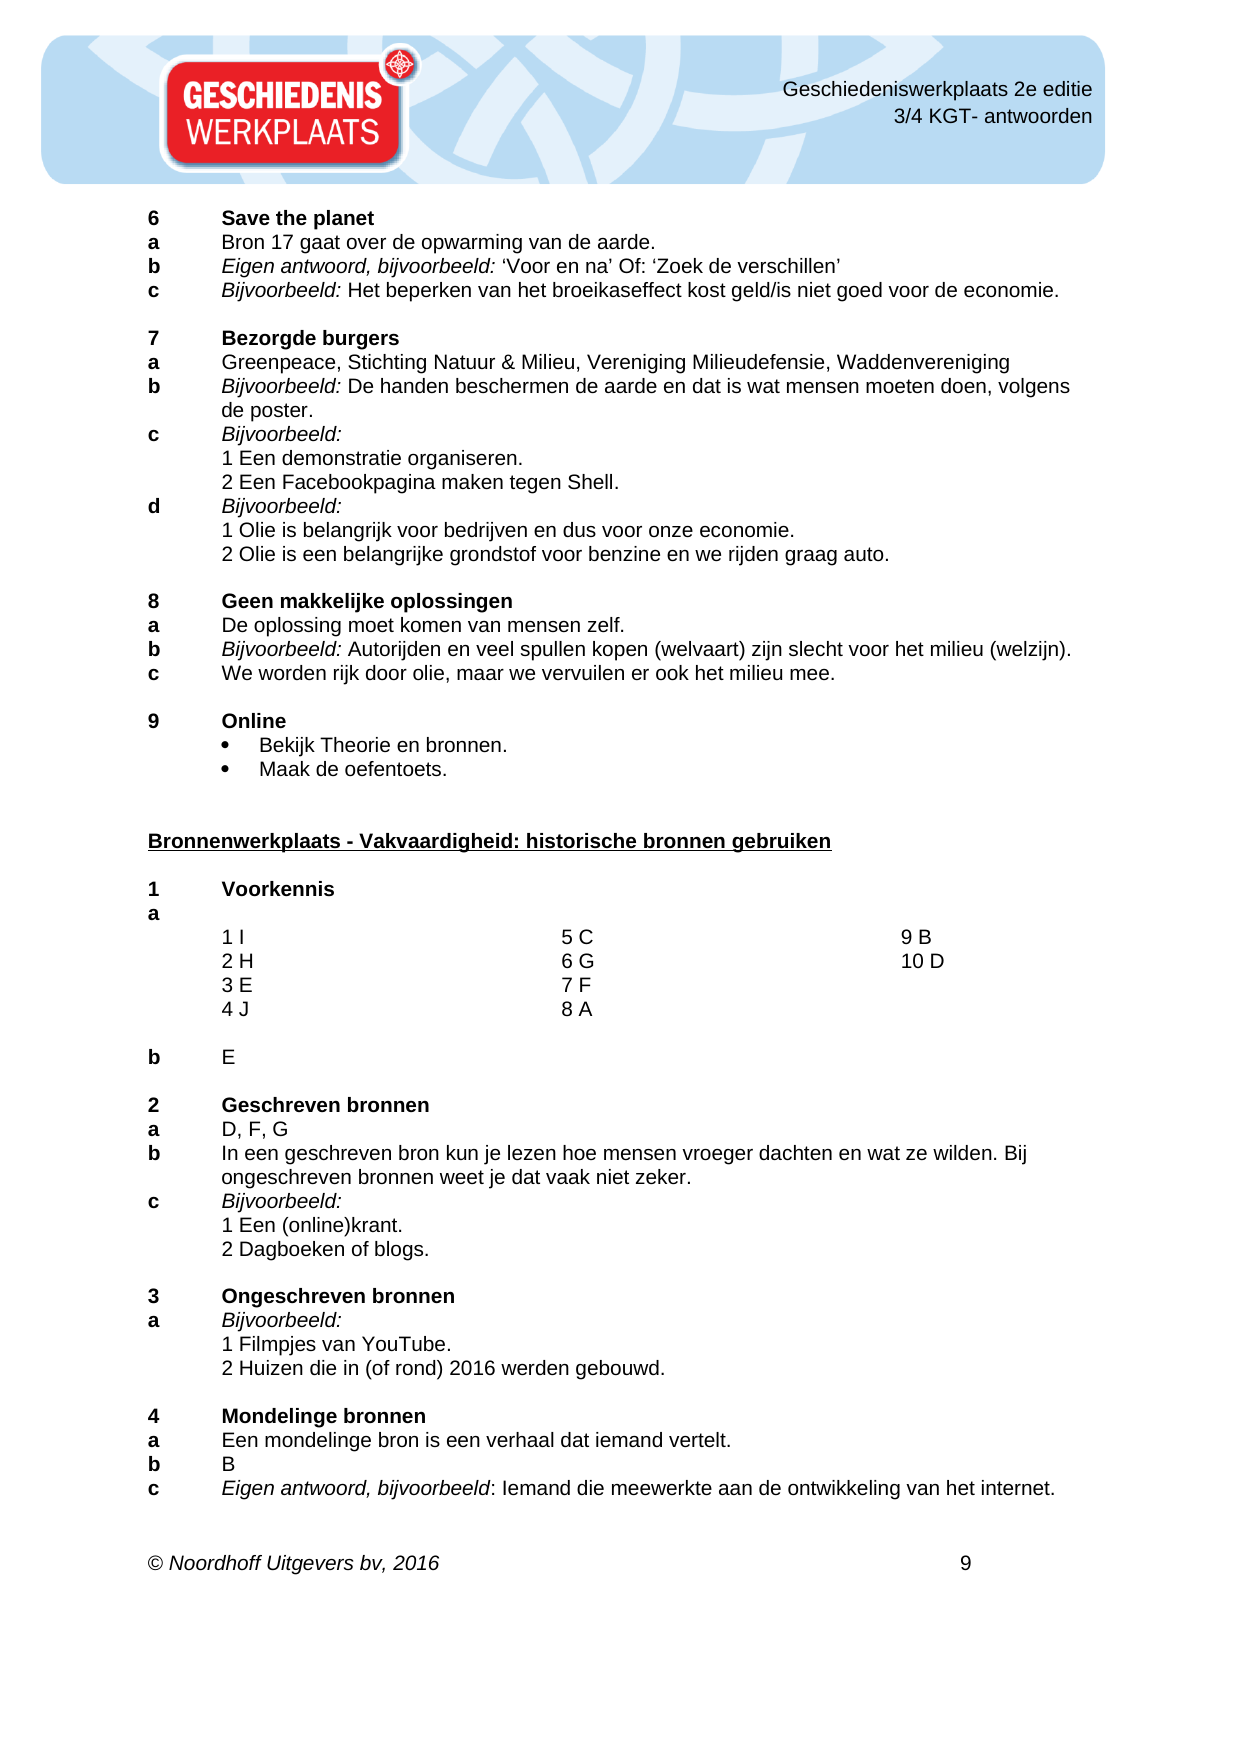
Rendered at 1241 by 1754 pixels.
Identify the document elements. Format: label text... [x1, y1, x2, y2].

text b In een geschreven bron kun je lezen hoe mensen vroeger dachten en wat ze wilden. Bij ongeschreven bronnen weet je dat vaak niet zeker. [148, 1141, 1093, 1188]
text 2 Geschreven bronnen [148, 1093, 1093, 1117]
text b Eigen antwoord, bijvoorbeeld: ‘Voor en na’ Of: ‘Zoek de verschillen’ [148, 254, 1093, 278]
text a Een mondelinge bron is een verhaal dat iemand vertelt. [148, 1428, 1093, 1452]
text b Bijvoorbeeld: De handen beschermen de aarde en dat is wat mensen moeten doen, volgens de poster. [148, 374, 1093, 422]
text 8 Geen makkelijke oplossingen [148, 589, 1093, 613]
text 1 Een (online)krant. [148, 1212, 1093, 1236]
text c We worden rijk door olie, maar we vervuilen er ook het milieu mee. [148, 661, 1093, 685]
text 7 Bezorgde burgers [148, 326, 1093, 350]
text 2 Een Facebookpagina maken tegen Shell. [148, 469, 1093, 493]
text 2 Dagboeken of blogs. [148, 1236, 1093, 1260]
text 4 J [148, 997, 413, 1021]
text c Bijvoorbeeld: [148, 1188, 1093, 1212]
text 1 Olie is belangrijk voor bedrijven en dus voor onze economie. [148, 517, 1093, 541]
list Bekijk Theorie en bronnen. [221, 733, 1093, 757]
text a Bijvoorbeeld: [148, 1308, 1093, 1332]
text b B [148, 1452, 1093, 1476]
text 1 I [148, 925, 413, 949]
text a Greenpeace, Stichting Natuur & Milieu, Vereniging Milieudefensie, Waddenvereniging [148, 350, 1093, 374]
text 10 D [827, 949, 1093, 973]
text a D, F, G [148, 1117, 1093, 1141]
text c Bijvoorbeeld: [148, 422, 1093, 446]
text 1 Filmpjes van YouTube. [148, 1332, 1093, 1356]
text a De oplossing moet komen van mensen zelf. [148, 613, 1093, 637]
text d Bijvoorbeeld: [148, 493, 1093, 517]
text 9 Online [148, 709, 1093, 733]
text c Bijvoorbeeld: Het beperken van het broeikaseffect kost geld/is niet goed voor de economie. [148, 278, 1093, 302]
text 1 Een demonstratie organiseren. [148, 446, 1093, 469]
text 5 C [487, 925, 753, 949]
text Bronnenwerkplaats - Vakvaardigheid: historische bronnen gebruiken [148, 829, 1093, 853]
text b Bijvoorbeeld: Autorijden en veel spullen kopen (welvaart) zijn slecht voor het milieu (welzijn). [148, 637, 1093, 661]
text 6 G [487, 949, 753, 973]
text a Bron 17 gaat over de opwarming van de aarde. [148, 230, 1093, 254]
text b E [148, 1045, 1093, 1069]
text c Eigen antwoord, bijvoorbeeld: Iemand die meewerkte aan de ontwikkeling van het internet. [148, 1476, 1093, 1500]
list Maak de oefentoets. [221, 757, 1093, 781]
text 3 Ongeschreven bronnen [148, 1284, 1093, 1308]
text 1 Voorkennis [148, 877, 1093, 901]
text 8 A [487, 997, 753, 1021]
text 2 H [148, 949, 413, 973]
text 6 Save the planet [148, 206, 1093, 230]
text 2 Olie is een belangrijke grondstof voor benzine en we rijden graag auto. [148, 541, 1093, 565]
text 2 Huizen die in (of rond) 2016 werden gebouwd. [148, 1356, 1093, 1380]
text 7 F [487, 973, 753, 997]
text 3 E [148, 973, 413, 997]
text a [148, 901, 1093, 925]
text 9 B [827, 925, 1093, 949]
text 4 Mondelinge bronnen [148, 1404, 1093, 1428]
